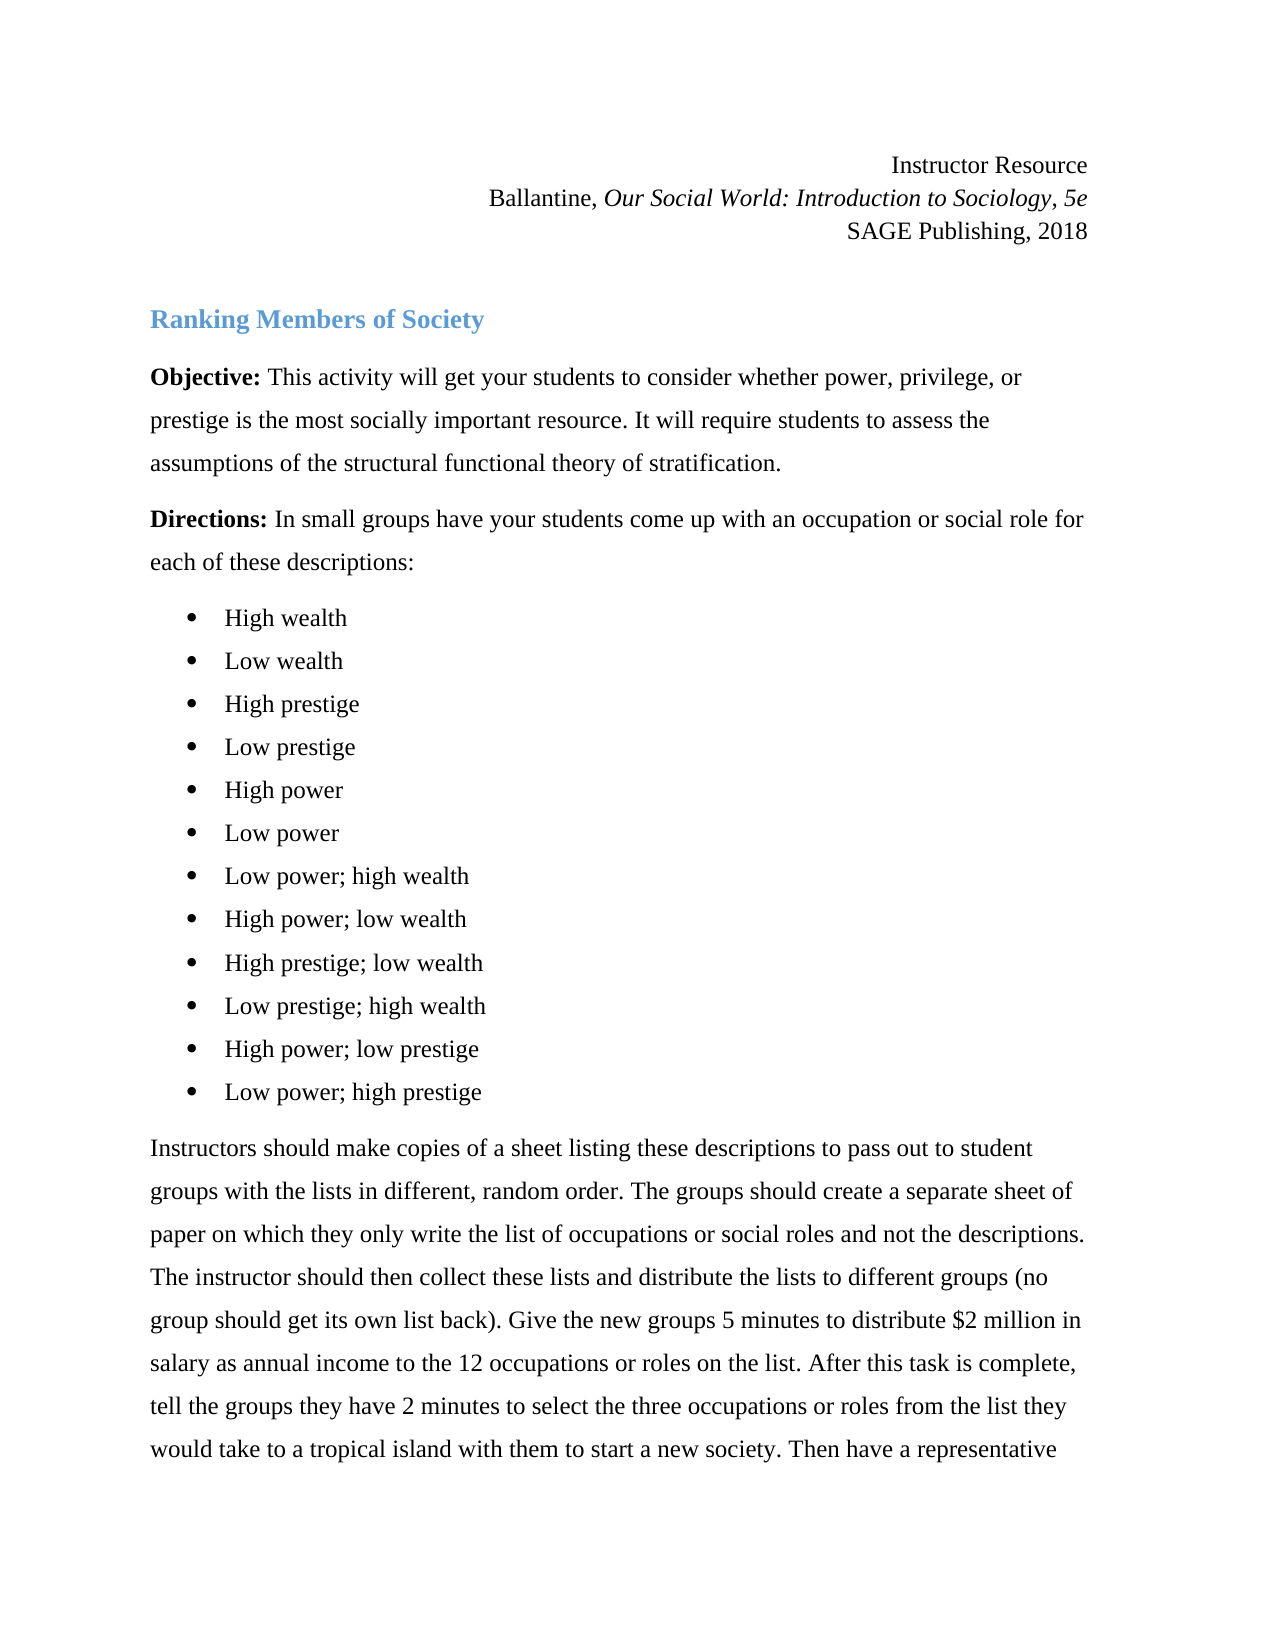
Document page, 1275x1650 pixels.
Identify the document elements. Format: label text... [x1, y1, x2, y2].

list High prestige; low wealth [187, 948, 1087, 976]
text Directions: In small groups have your students come up with an occupation or social role for each of these descriptions: [150, 504, 1087, 576]
list High power [187, 775, 1087, 804]
list High power; low prestige [187, 1034, 1087, 1063]
list High wealth [187, 603, 1087, 631]
subtitle Ranking Members of Society [150, 303, 1087, 334]
text Objective: This activity will get your students to consider whether power, privilege, or prestige is the most socially important resource. It will require students to assess the assumptions of the structural functional theory of stratification. [150, 362, 1087, 477]
list Low power; high wealth [187, 861, 1087, 890]
list Low wealth [187, 646, 1087, 674]
list Low power; high prestige [187, 1077, 1087, 1106]
list High power; low wealth [187, 904, 1087, 933]
list High prestige [187, 689, 1087, 718]
list Low prestige; high wealth [187, 991, 1087, 1019]
list Low power [187, 818, 1087, 847]
list Low prestige [187, 732, 1087, 761]
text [150, 1133, 1087, 1463]
